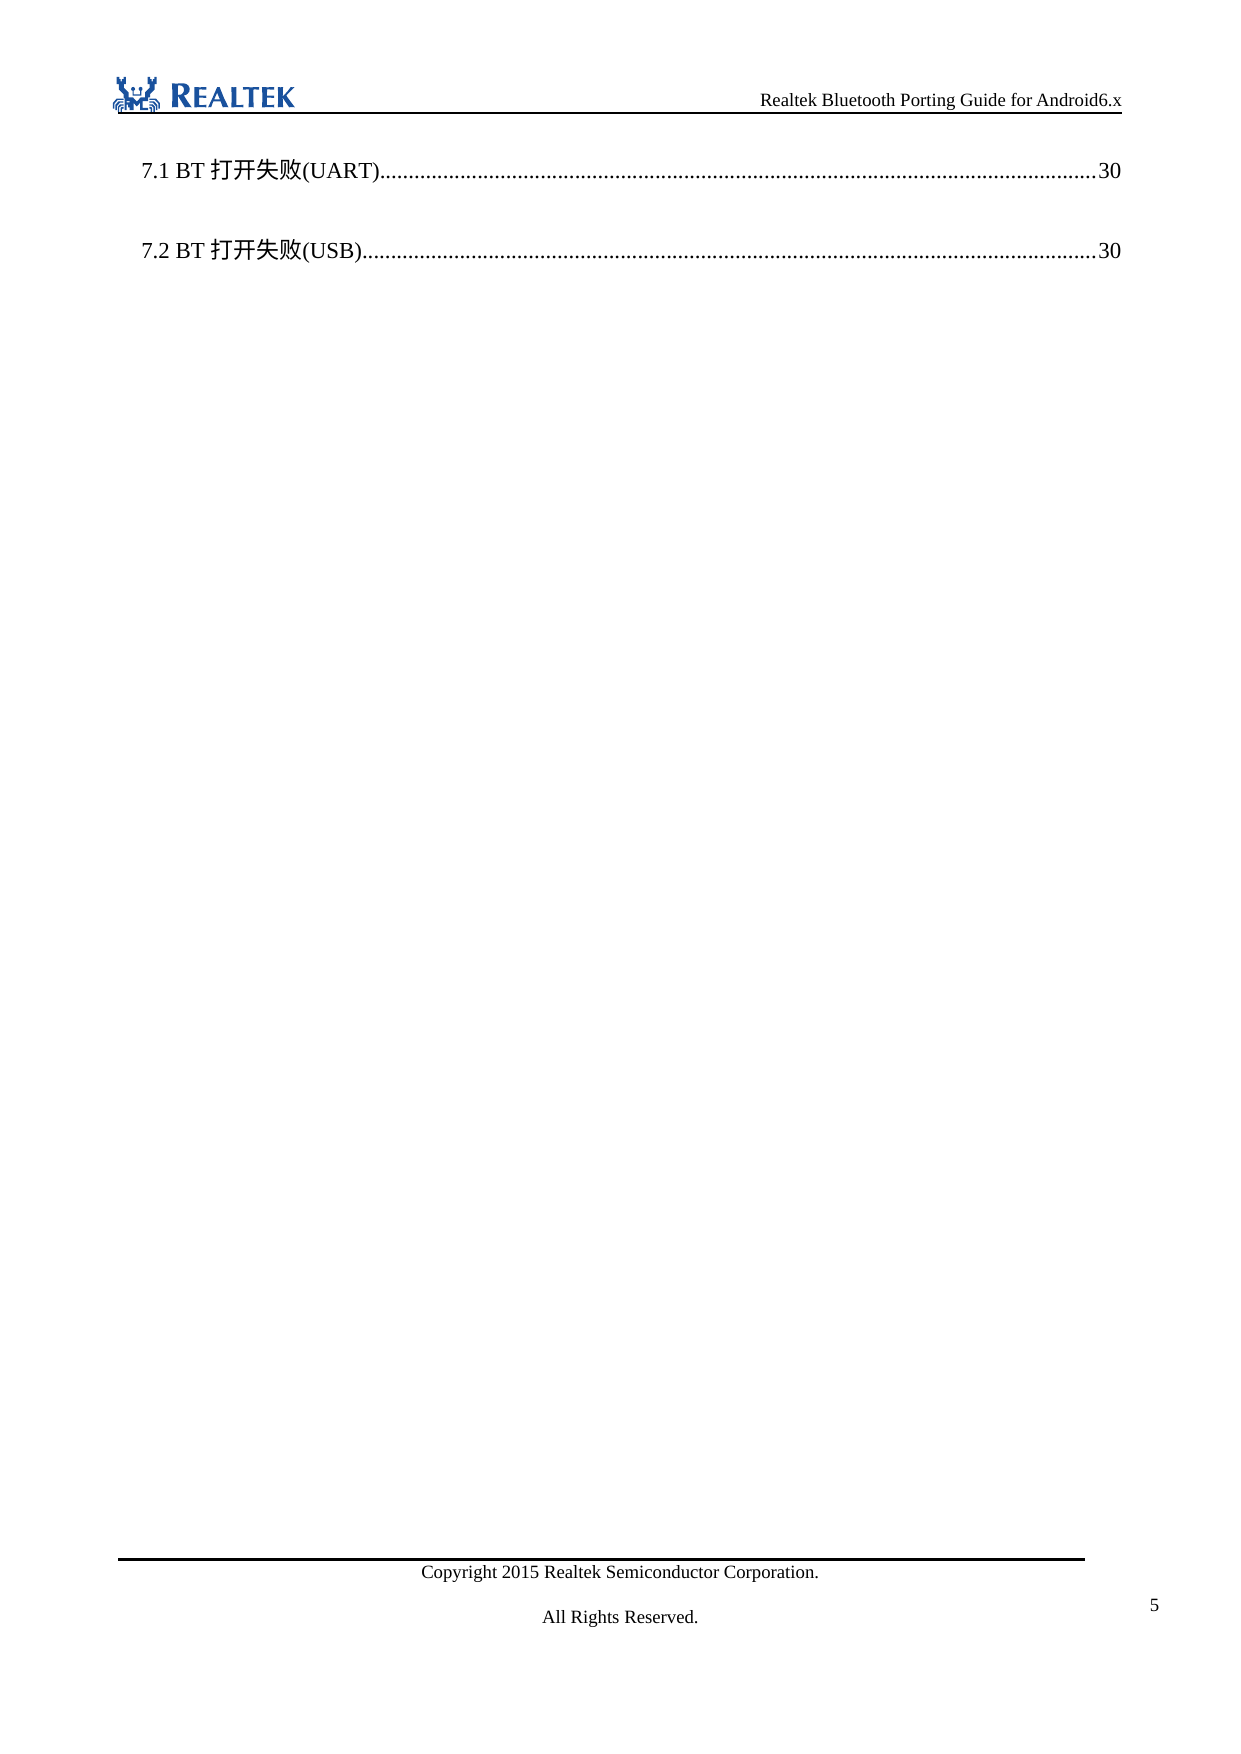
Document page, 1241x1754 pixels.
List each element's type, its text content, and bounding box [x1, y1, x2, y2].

text 7.2 BT 打开失败(USB) 30 [118, 217, 1122, 282]
text 7.1 BT 打开失败(UART) 30 [118, 136, 1122, 201]
